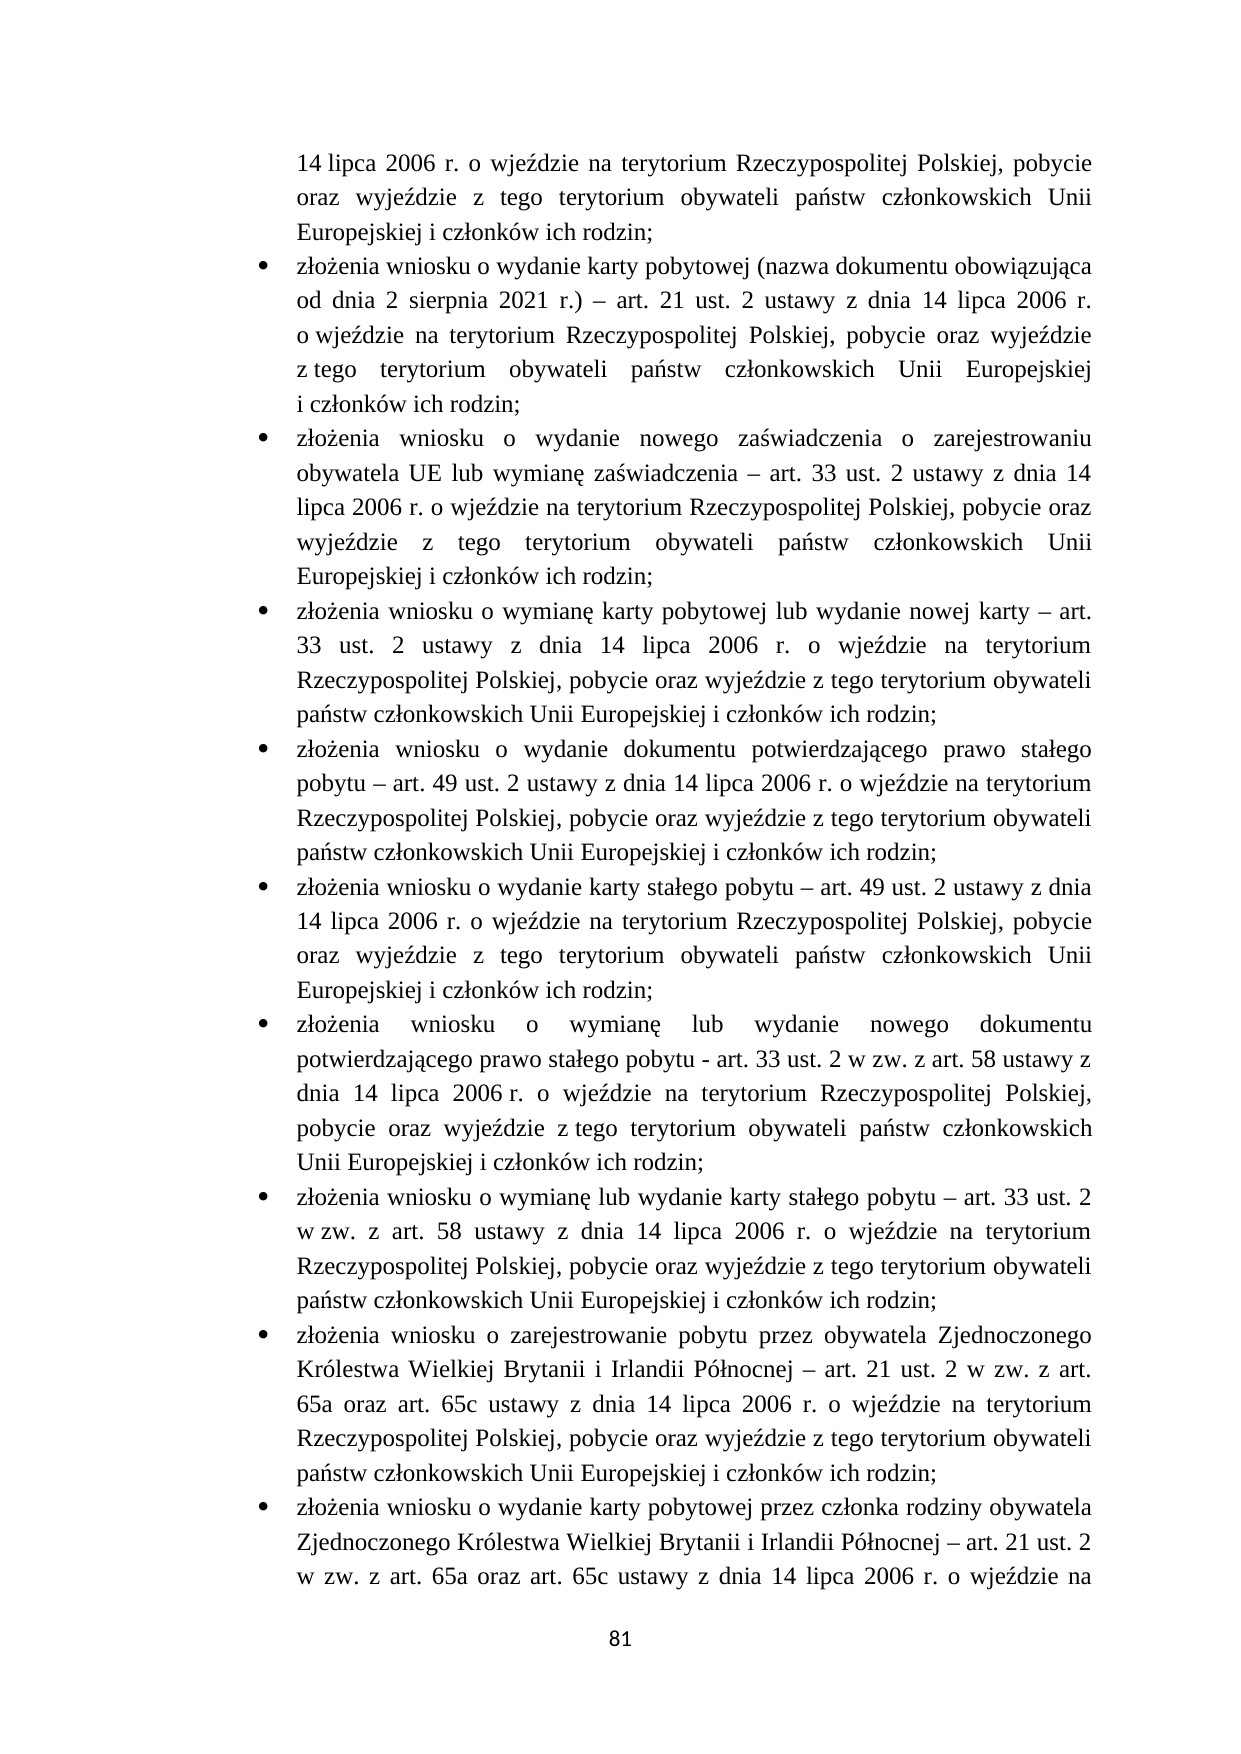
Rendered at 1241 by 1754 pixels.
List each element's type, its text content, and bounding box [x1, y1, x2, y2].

list złożenia wniosku o zarejestrowanie pobytu przez obywatela Zjednoczonego Królestwa Wielkiej Brytanii i Irlandii Północnej – art. 21 ust. 2 w zw. z art. 65a oraz art. 65c ustawy z dnia 14 lipca 2006 r. o wjeździe na terytorium Rzeczypospolitej Polskiej, pobycie oraz wyjeździe z tego terytorium obywateli państw członkowskich Unii Europejskiej i członków ich rodzin; [259, 1320, 1093, 1487]
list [259, 148, 1093, 245]
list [259, 1492, 1093, 1590]
list złożenia wniosku o wymianę lub wydanie karty stałego pobytu – art. 33 ust. 2 w zw. z art. 58 ustawy z dnia 14 lipca 2006 r. o wjeździe na terytorium Rzeczypospolitej Polskiej, pobycie oraz wyjeździe z tego terytorium obywateli państw członkowskich Unii Europejskiej i członków ich rodzin; [259, 1182, 1093, 1314]
list złożenia wniosku o wymianę lub wydanie nowego dokumentu potwierdzającego prawo stałego pobytu - art. 33 ust. 2 w zw. z art. 58 ustawy z dnia 14 lipca 2006 r. o wjeździe na terytorium Rzeczypospolitej Polskiej, pobycie oraz wyjeździe z tego terytorium obywateli państw członkowskich Unii Europejskiej i członków ich rodzin; [259, 1009, 1093, 1176]
list złożenia wniosku o wydanie karty pobytowej (nazwa dokumentu obowiązująca od dnia 2 sierpnia 2021 r.) – art. 21 ust. 2 ustawy z dnia 14 lipca 2006 r. o wjeździe na terytorium Rzeczypospolitej Polskiej, pobycie oraz wyjeździe z tego terytorium obywateli państw członkowskich Unii Europejskiej i członków ich rodzin; [259, 251, 1093, 418]
list złożenia wniosku o wydanie dokumentu potwierdzającego prawo stałego pobytu – art. 49 ust. 2 ustawy z dnia 14 lipca 2006 r. o wjeździe na terytorium Rzeczypospolitej Polskiej, pobycie oraz wyjeździe z tego terytorium obywateli państw członkowskich Unii Europejskiej i członków ich rodzin; [259, 734, 1093, 866]
list złożenia wniosku o wydanie nowego zaświadczenia o zarejestrowaniu obywatela UE lub wymianę zaświadczenia – art. 33 ust. 2 ustawy z dnia 14 lipca 2006 r. o wjeździe na terytorium Rzeczypospolitej Polskiej, pobycie oraz wyjeździe z tego terytorium obywateli państw członkowskich Unii Europejskiej i członków ich rodzin; [259, 423, 1093, 590]
list złożenia wniosku o wydanie karty stałego pobytu – art. 49 ust. 2 ustawy z dnia 14 lipca 2006 r. o wjeździe na terytorium Rzeczypospolitej Polskiej, pobycie oraz wyjeździe z tego terytorium obywateli państw członkowskich Unii Europejskiej i członków ich rodzin; [259, 872, 1093, 1004]
list złożenia wniosku o wymianę karty pobytowej lub wydanie nowej karty – art. 33 ust. 2 ustawy z dnia 14 lipca 2006 r. o wjeździe na terytorium Rzeczypospolitej Polskiej, pobycie oraz wyjeździe z tego terytorium obywateli państw członkowskich Unii Europejskiej i członków ich rodzin; [259, 596, 1093, 728]
